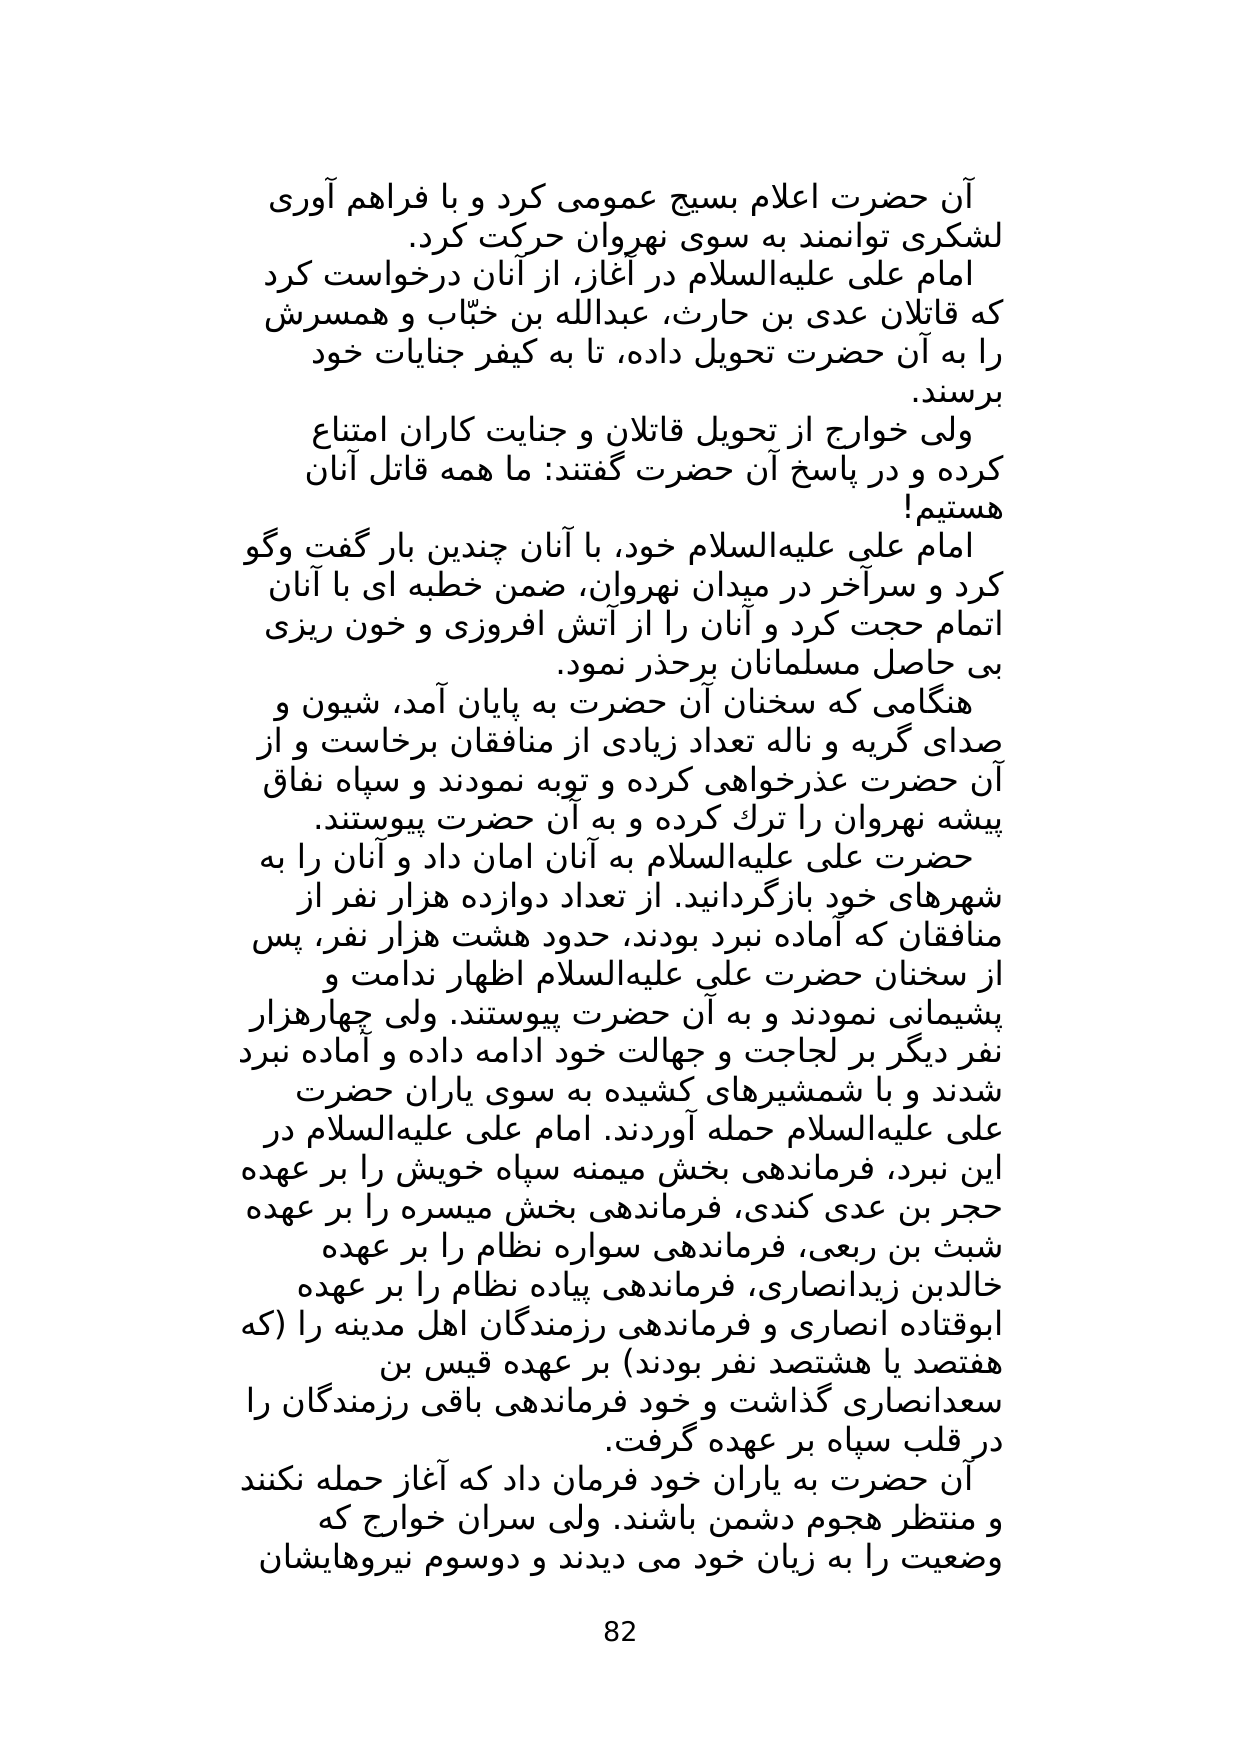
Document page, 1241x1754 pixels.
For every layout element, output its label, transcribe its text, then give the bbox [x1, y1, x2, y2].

text حضرت على عليه‌السلام به آنان امان داد و آنان را به شهرهاى خود بازگردانيد. از تعداد دوازده هزار نفر از منافقان كه آماده نبرد بودند، حدود هشت هزار نفر، پس از سخنان حضرت على عليه‌السلام اظهار ندامت و پشيمانى نمودند و به آن حضرت پيوستند. ولى چهارهزار نفر ديگر بر لجاجت و جهالت خود ادامه داده و آماده نبرد شدند و با شمشيرهاى كشيده به سوى ياران حضرت على عليه‌السلام حمله آوردند. امام على عليه‌السلام در اين نبرد، فرماندهى بخش ميمنه سپاه خويش را بر عهده حجر بن عدى كندى، فرماندهى بخش ميسره را بر عهده شبث بن ربعى، فرماندهى سواره نظام را بر عهده خالدبن زيدانصارى، فرماندهى پياده نظام را بر عهده ابوقتاده انصارى و فرماندهى رزمندگان اهل مدينه را (كه هفتصد يا هشتصد نفر بودند) بر عهده قيس بن سعدانصارى گذاشت و خود فرماندهى باقى رزمندگان را در قلب سپاه بر عهده گرفت. [236, 838, 1004, 1459]
text آن حضرت اعلام بسيج عمومى كرد و با فراهم آورى لشكرى توانمند به سوى نهروان حركت كرد. [236, 177, 1004, 255]
text ولى خوارج از تحويل قاتلان و جنايت كاران امتناع كرده و در پاسخ آن حضرت گفتند: ما همه قاتل آنان هستيم! [236, 410, 1004, 527]
text امام على عليه‌السلام در آغاز، از آنان درخواست كرد كه قاتلان عدى بن حارث، عبدالله بن خبّاب و همسرش را به آن حضرت تحويل داده، تا به كيفر جنايات خود برسند. [236, 255, 1004, 410]
text امام على عليه‌السلام خود، با آنان چندين بار گفت وگو كرد و سرآخر در ميدان نهروان، ضمن خطبه اى با آنان اتمام حجت كرد و آنان را از آتش افروزى و خون ريزى بى حاصل مسلمانان برحذر نمود. [236, 527, 1004, 682]
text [236, 1459, 1004, 1576]
text هنگامى كه سخنان آن حضرت به پايان آمد، شيون و صداى گريه و ناله تعداد زيادى از منافقان برخاست و از آن حضرت عذرخواهى كرده و توبه نمودند و سپاه نفاق پيشه نهروان را ترك كرده و به آن حضرت پيوستند. [236, 682, 1004, 838]
